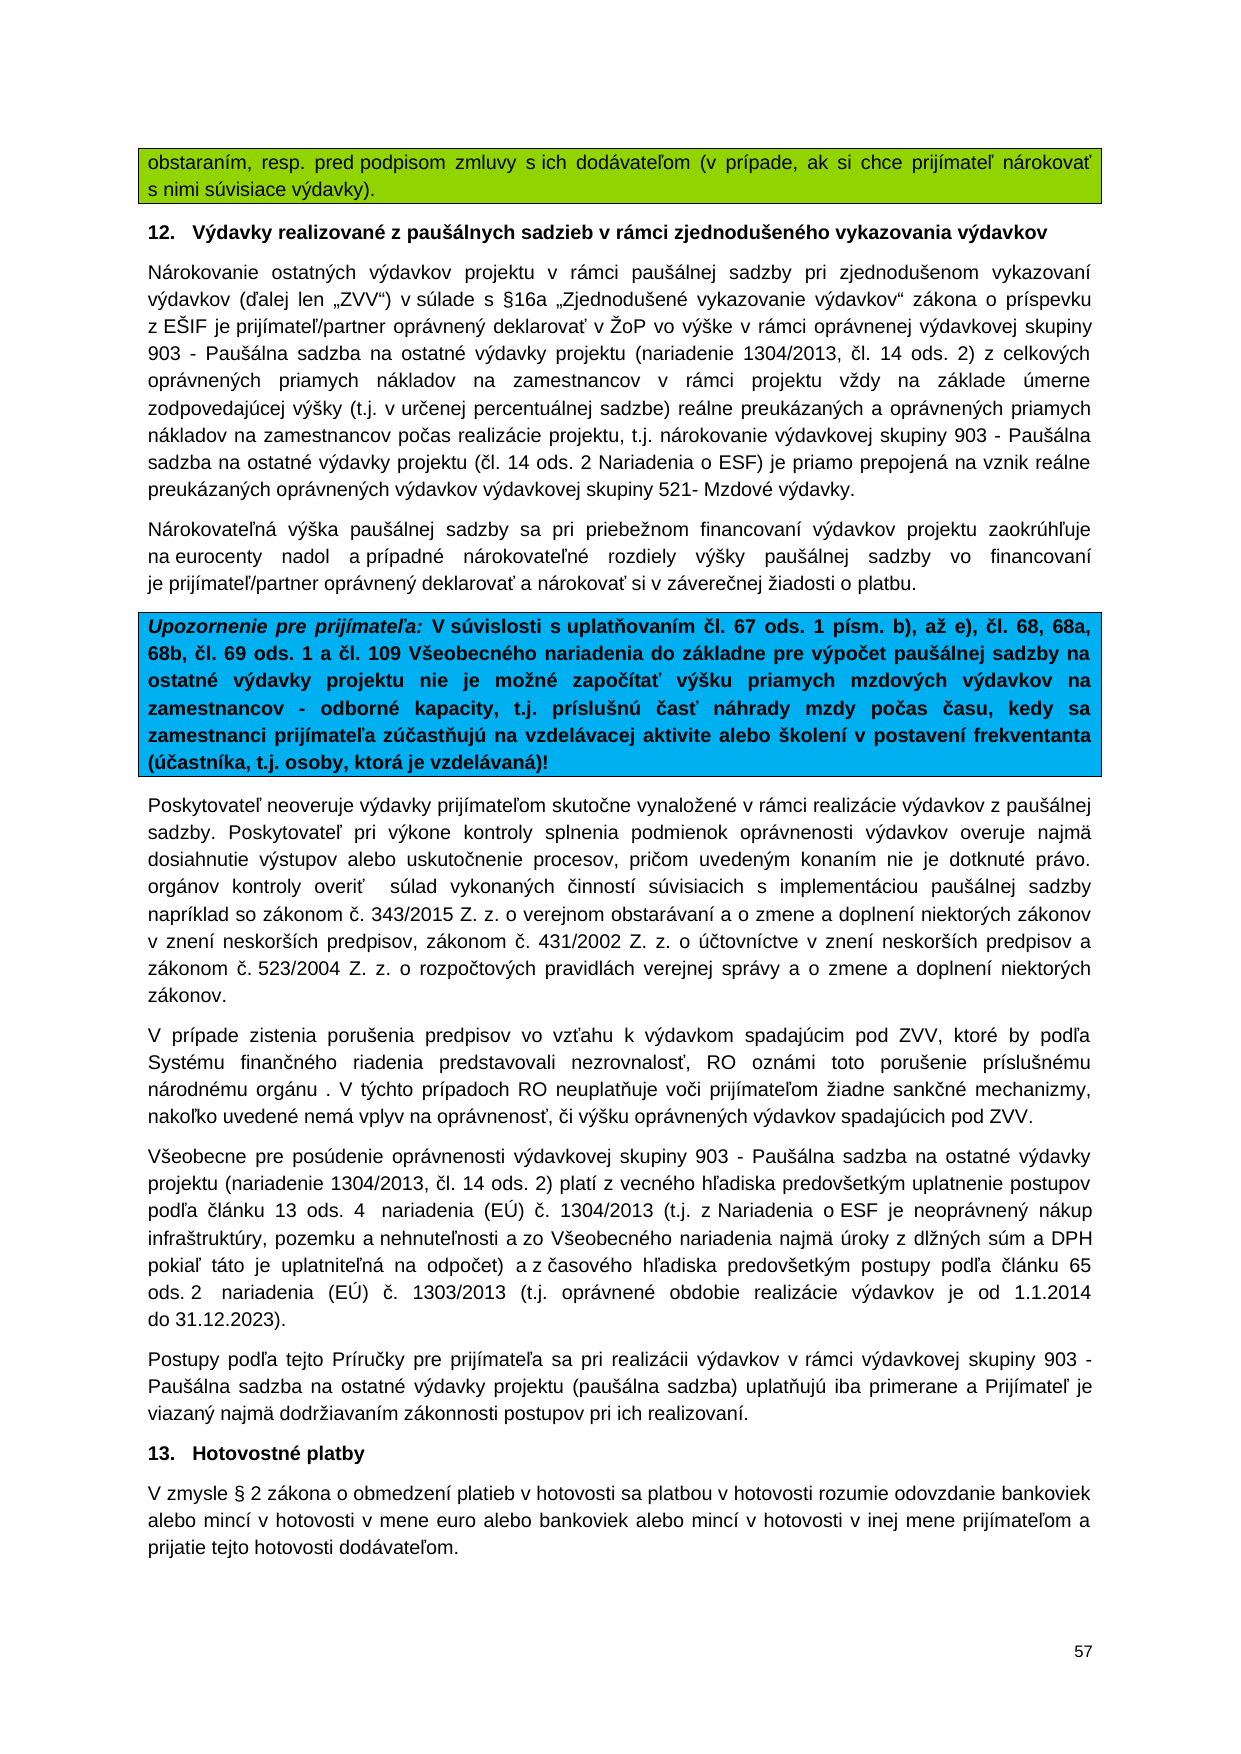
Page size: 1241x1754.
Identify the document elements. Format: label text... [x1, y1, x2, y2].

text Poskytovateľ neoveruje výdavky prijímateľom skutočne vynaložené v rámci realizácie výdavkov z paušálnej sadzby. Poskytovateľ pri výkone kontroly splnenia podmienok oprávnenosti výdavkov overuje najmä dosiahnutie výstupov alebo uskutočnenie procesov, pričom uvedeným konaním nie je dotknuté právo. orgánov kontroly overiť súlad vykonaných činností súvisiacich s implementáciou paušálnej sadzby napríklad so zákonom č. 343/2015 Z. z. o verejnom obstarávaní a o zmene a doplnení niektorých zákonov v znení neskorších predpisov, zákonom č. 431/2002 Z. z. o účtovníctve v znení neskorších predpisov a zákonom č. 523/2004 Z. z. o rozpočtových pravidlách verejnej správy a o zmene a doplnení niektorých zákonov. [148, 794, 1092, 1007]
text Nárokovateľná výška paušálnej sadzby sa pri priebežnom financovaní výdavkov projektu zaokrúhľuje na eurocenty nadol a prípadné nárokovateľné rozdiely výšky paušálnej sadzby vo financovaní je prijímateľ/partner oprávnený deklarovať a nárokovať si v záverečnej žiadosti o platbu. [148, 518, 1092, 595]
text Nárokovanie ostatných výdavkov projektu v rámci paušálnej sadzby pri zjednodušenom vykazovaní výdavkov (ďalej len „ZVV“) v súlade s §16a „Zjednodušené vykazovanie výdavkov“ zákona o príspevku z EŠIF je prijímateľ/partner oprávnený deklarovať v ŽoP vo výške v rámci oprávnenej výdavkovej skupiny 903 - Paušálna sadzba na ostatné výdavky projektu (nariadenie 1304/2013, čl. 14 ods. 2) z celkových oprávnených priamych nákladov na zamestnancov v rámci projektu vždy na základe úmerne zodpovedajúcej výšky (t.j. v určenej percentuálnej sadzbe) reálne preukázaných a oprávnených priamych nákladov na zamestnancov počas realizácie projektu, t.j. nárokovanie výdavkovej skupiny 903 - Paušálna sadzba na ostatné výdavky projektu (čl. 14 ods. 2 Nariadenia o ESF) je priamo prepojená na vznik reálne preukázaných oprávnených výdavkov výdavkovej skupiny 521- Mzdové výdavky. [148, 261, 1092, 501]
text V prípade zistenia porušenia predpisov vo vzťahu k výdavkom spadajúcim pod ZVV, ktoré by podľa Systému finančného riadenia predstavovali nezrovnalosť, RO oznámi toto porušenie príslušnému národnému orgánu . V týchto prípadoch RO neuplatňuje voči prijímateľom žiadne sankčné mechanizmy, nakoľko uvedené nemá vplyv na oprávnenosť, či výšku oprávnených výdavkov spadajúcich pod ZVV. [148, 1024, 1092, 1128]
text V zmysle § 2 zákona o obmedzení platieb v hotovosti sa platbou v hotovosti rozumie odovzdanie bankoviek alebo mincí v hotovosti v mene euro alebo bankoviek alebo mincí v hotovosti v inej mene prijímateľom a prijatie tejto hotovosti dodávateľom. [148, 1481, 1092, 1558]
text Všeobecne pre posúdenie oprávnenosti výdavkovej skupiny 903 - Paušálna sadzba na ostatné výdavky projektu (nariadenie 1304/2013, čl. 14 ods. 2) platí z vecného hľadiska predovšetkým uplatnenie postupov podľa článku 13 ods. 4 nariadenia (EÚ) č. 1304/2013 (t.j. z Nariadenia o ESF je neoprávnený nákup infraštruktúry, pozemku a nehnuteľnosti a zo Všeobecného nariadenia najmä úroky z dlžných súm a DPH pokiaľ táto je uplatniteľná na odpočet) a z časového hľadiska predovšetkým postupy podľa článku 65 ods. 2 nariadenia (EÚ) č. 1303/2013 (t.j. oprávnené obdobie realizácie výdavkov je od 1.1.2014 do 31.12.2023). [148, 1145, 1092, 1331]
list Výdavky realizované z paušálnych sadzieb v rámci zjednodušeného vykazovania výdavkov [148, 221, 1092, 243]
text Postupy podľa tejto Príručky pre prijímateľa sa pri realizácii výdavkov v rámci výdavkovej skupiny 903 - Paušálna sadzba na ostatné výdavky projektu (paušálna sadzba) uplatňujú iba primerane a Prijímateľ je viazaný najmä dodržiavaním zákonnosti postupov pri ich realizovaní. [148, 1348, 1092, 1425]
list Hotovostné platby [148, 1442, 1092, 1464]
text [139, 149, 1101, 203]
text Upozornenie pre prijímateľa: V súvislosti s uplatňovaním čl. 67 ods. 1 písm. b), až e), čl. 68, 68a, 68b, čl. 69 ods. 1 a čl. 109 Všeobecného nariadenia do základne pre výpočet paušálnej sadzby na ostatné výdavky projektu nie je možné započítať výšku priamych mzdových výdavkov na zamestnancov - odborné kapacity, t.j. príslušnú časť náhrady mzdy počas času, kedy sa zamestnanci prijímateľa zúčastňujú na vzdelávacej aktivite alebo školení v postavení frekventanta (účastníka, t.j. osoby, ktorá je vzdelávaná)! [139, 613, 1101, 776]
